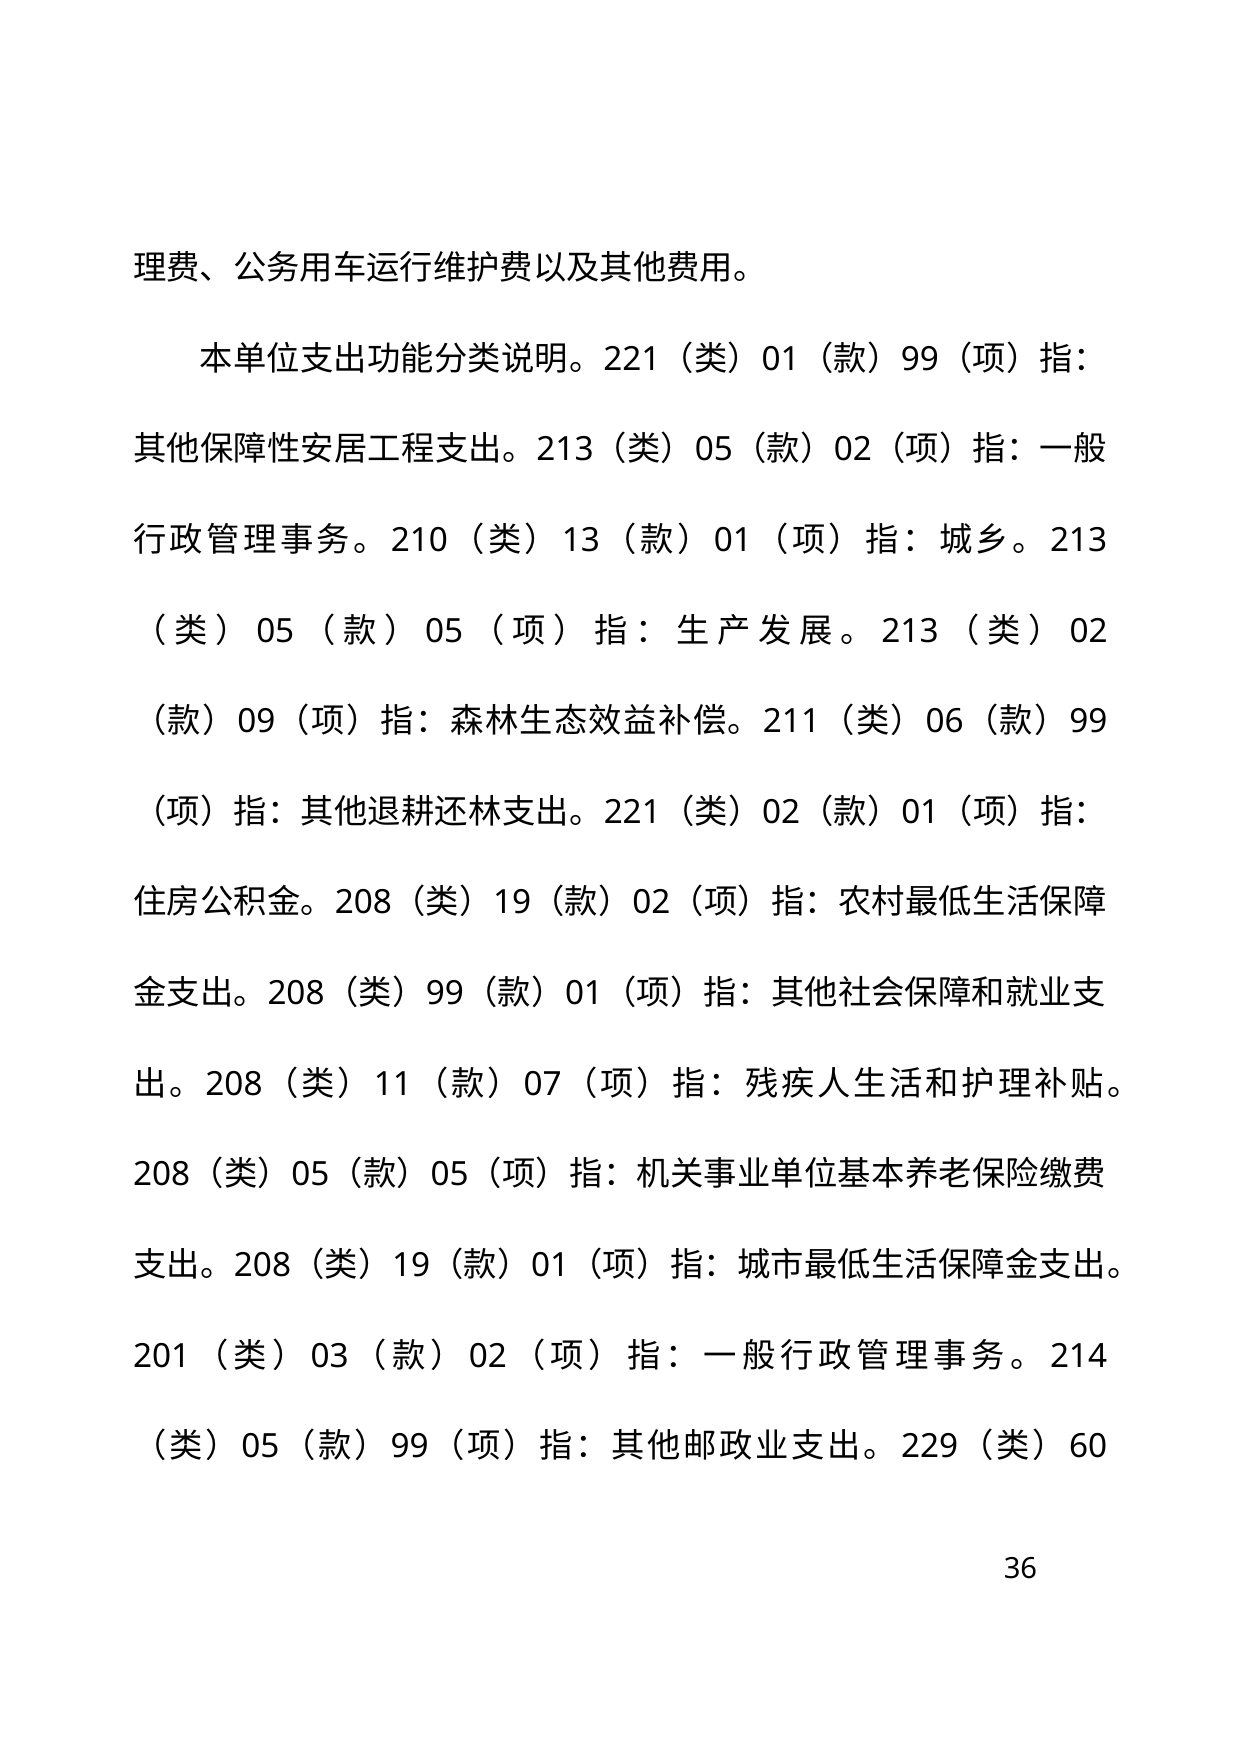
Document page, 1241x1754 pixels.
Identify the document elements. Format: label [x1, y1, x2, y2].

text [133, 220, 1107, 311]
text [133, 311, 1107, 1489]
